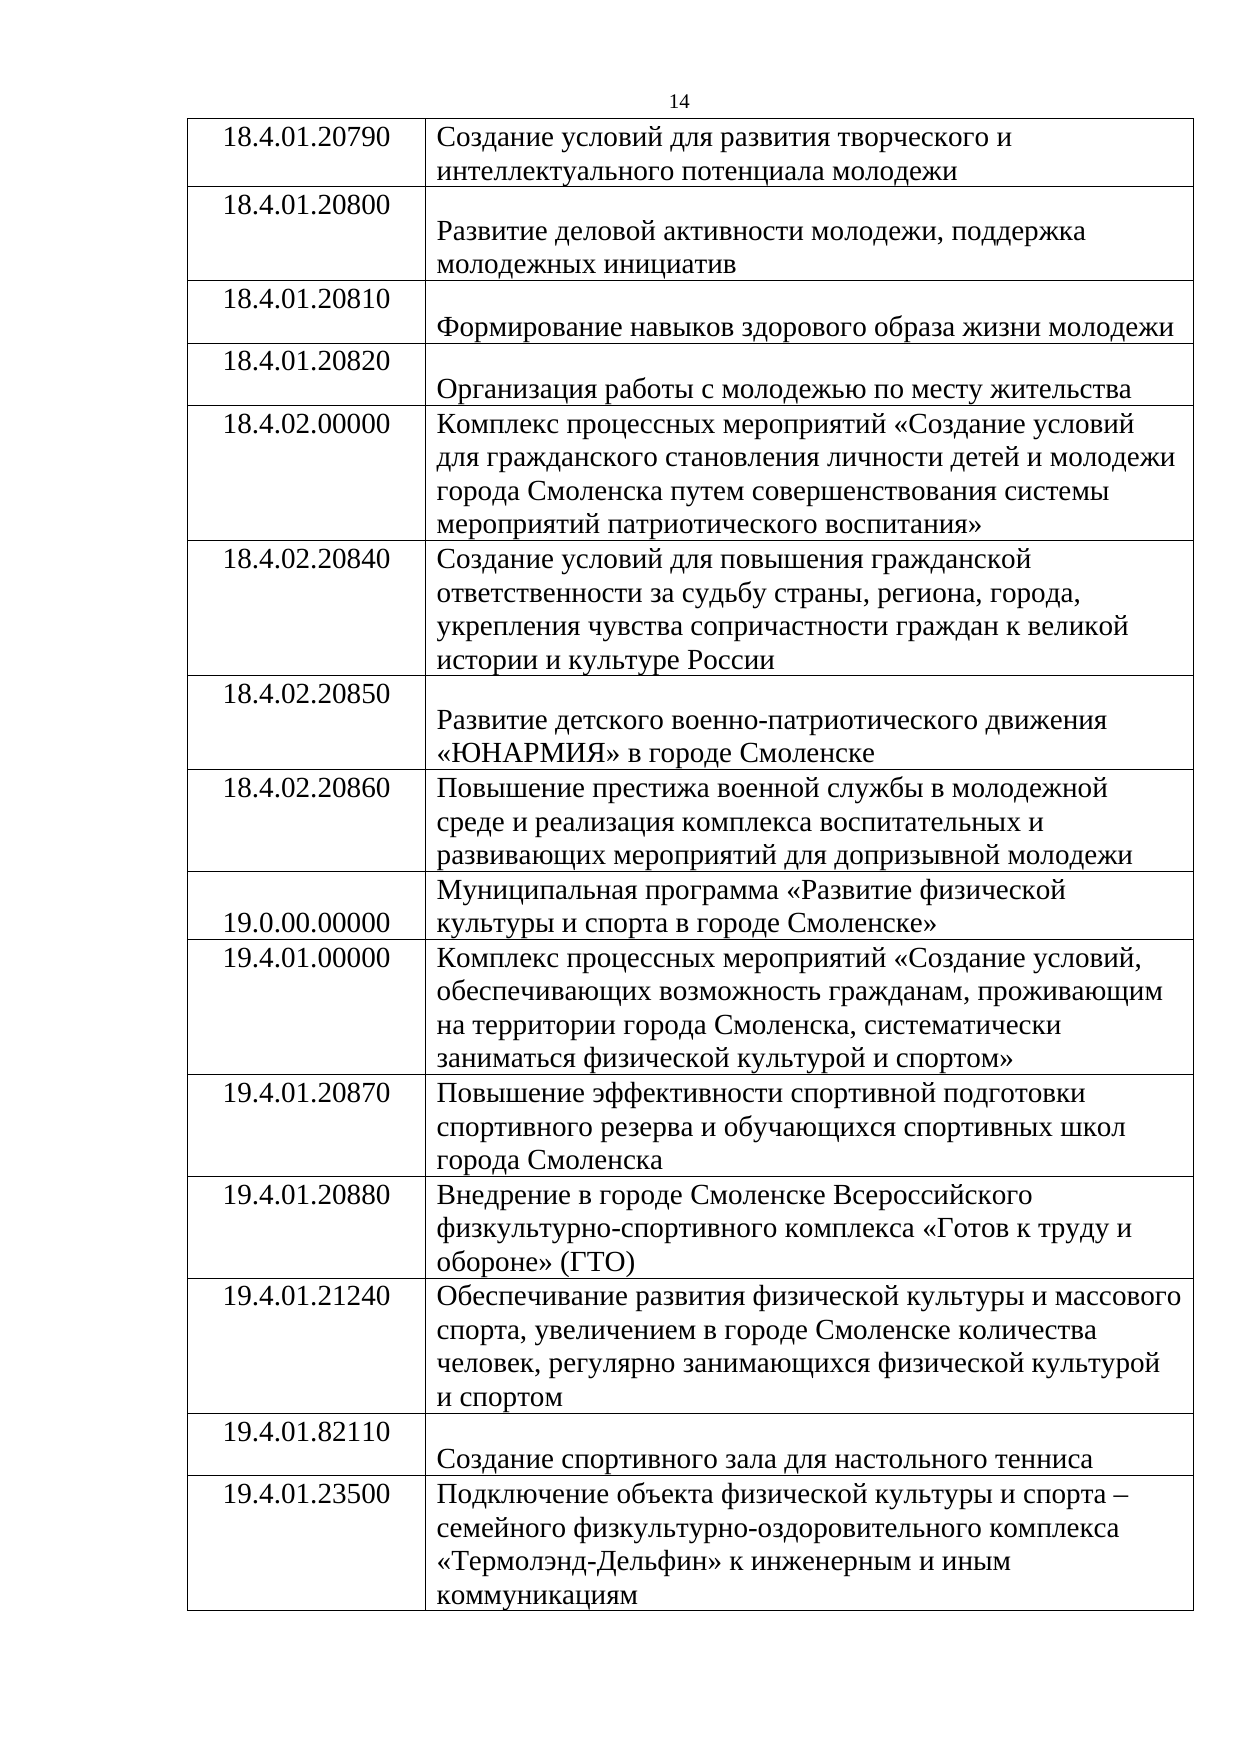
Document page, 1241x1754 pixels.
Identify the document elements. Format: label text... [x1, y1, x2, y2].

table_cell 19.0.00.00000 [188, 872, 425, 939]
table_cell Комплекс процессных мероприятий «Создание условий для гражданского становления личности детей и молодежи города Смоленска путем совершенствования системы мероприятий патриотического воспитания» [426, 406, 1193, 540]
table_cell Обеспечивание развития физической культуры и массового спорта, увеличением в городе Смоленске количества человек, регулярно занимающихся физической культурой и спортом [426, 1279, 1193, 1413]
table_cell 18.4.01.20810 [188, 281, 425, 342]
table_cell Формирование навыков здорового образа жизни молодежи [426, 281, 1193, 342]
table_cell 18.4.02.00000 [188, 406, 425, 540]
table_cell Внедрение в городе Смоленске Всероссийского физкультурно-спортивного комплекса «Готов к труду и обороне» (ГТО) [426, 1177, 1193, 1277]
table_cell Повышение престижа военной службы в молодежной среде и реализация комплекса воспитательных и развивающих мероприятий для допризывной молодежи [426, 770, 1193, 871]
table_cell 18.4.01.20820 [188, 344, 425, 405]
table_cell Организация работы с молодежью по месту жительства [426, 344, 1193, 405]
table_cell 19.4.01.82110 [188, 1414, 425, 1475]
table_cell Подключение объекта физической культуры и спорта – семейного физкультурно-оздоровительного комплекса «Термолэнд-Дельфин» к инженерным и иным коммуникациям [426, 1476, 1193, 1610]
table_cell Повышение эффективности спортивной подготовки спортивного резерва и обучающихся спортивных школ города Смоленска [426, 1075, 1193, 1176]
table_cell Создание условий для развития творческого и интеллектуального потенциала молодежи [426, 119, 1193, 186]
table_cell 18.4.02.20860 [188, 770, 425, 871]
table_cell 19.4.01.20880 [188, 1177, 425, 1277]
table_cell Создание спортивного зала для настольного тенниса [426, 1414, 1193, 1475]
table_cell Муниципальная программа «Развитие физической культуры и спорта в городе Смоленске» [426, 872, 1193, 939]
table_cell 19.4.01.23500 [188, 1476, 425, 1610]
table_cell 18.4.01.20790 [188, 119, 425, 186]
table_cell 19.4.01.20870 [188, 1075, 425, 1176]
table_cell Комплекс процессных мероприятий «Создание условий, обеспечивающих возможность гражданам, проживающим на территории города Смоленска, систематически заниматься физической культурой и спортом» [426, 940, 1193, 1074]
table_cell 18.4.02.20840 [188, 541, 425, 675]
table_cell Развитие деловой активности молодежи, поддержка молодежных инициатив [426, 187, 1193, 280]
table_cell 19.4.01.00000 [188, 940, 425, 1074]
table_cell 19.4.01.21240 [188, 1279, 425, 1413]
table_cell Развитие детского военно-патриотического движения «ЮНАРМИЯ» в городе Смоленске [426, 676, 1193, 769]
table_cell 18.4.01.20800 [188, 187, 425, 280]
table_cell 18.4.02.20850 [188, 676, 425, 769]
table_cell Создание условий для повышения гражданской ответственности за судьбу страны, региона, города, укрепления чувства сопричастности граждан к великой истории и культуре России [426, 541, 1193, 675]
